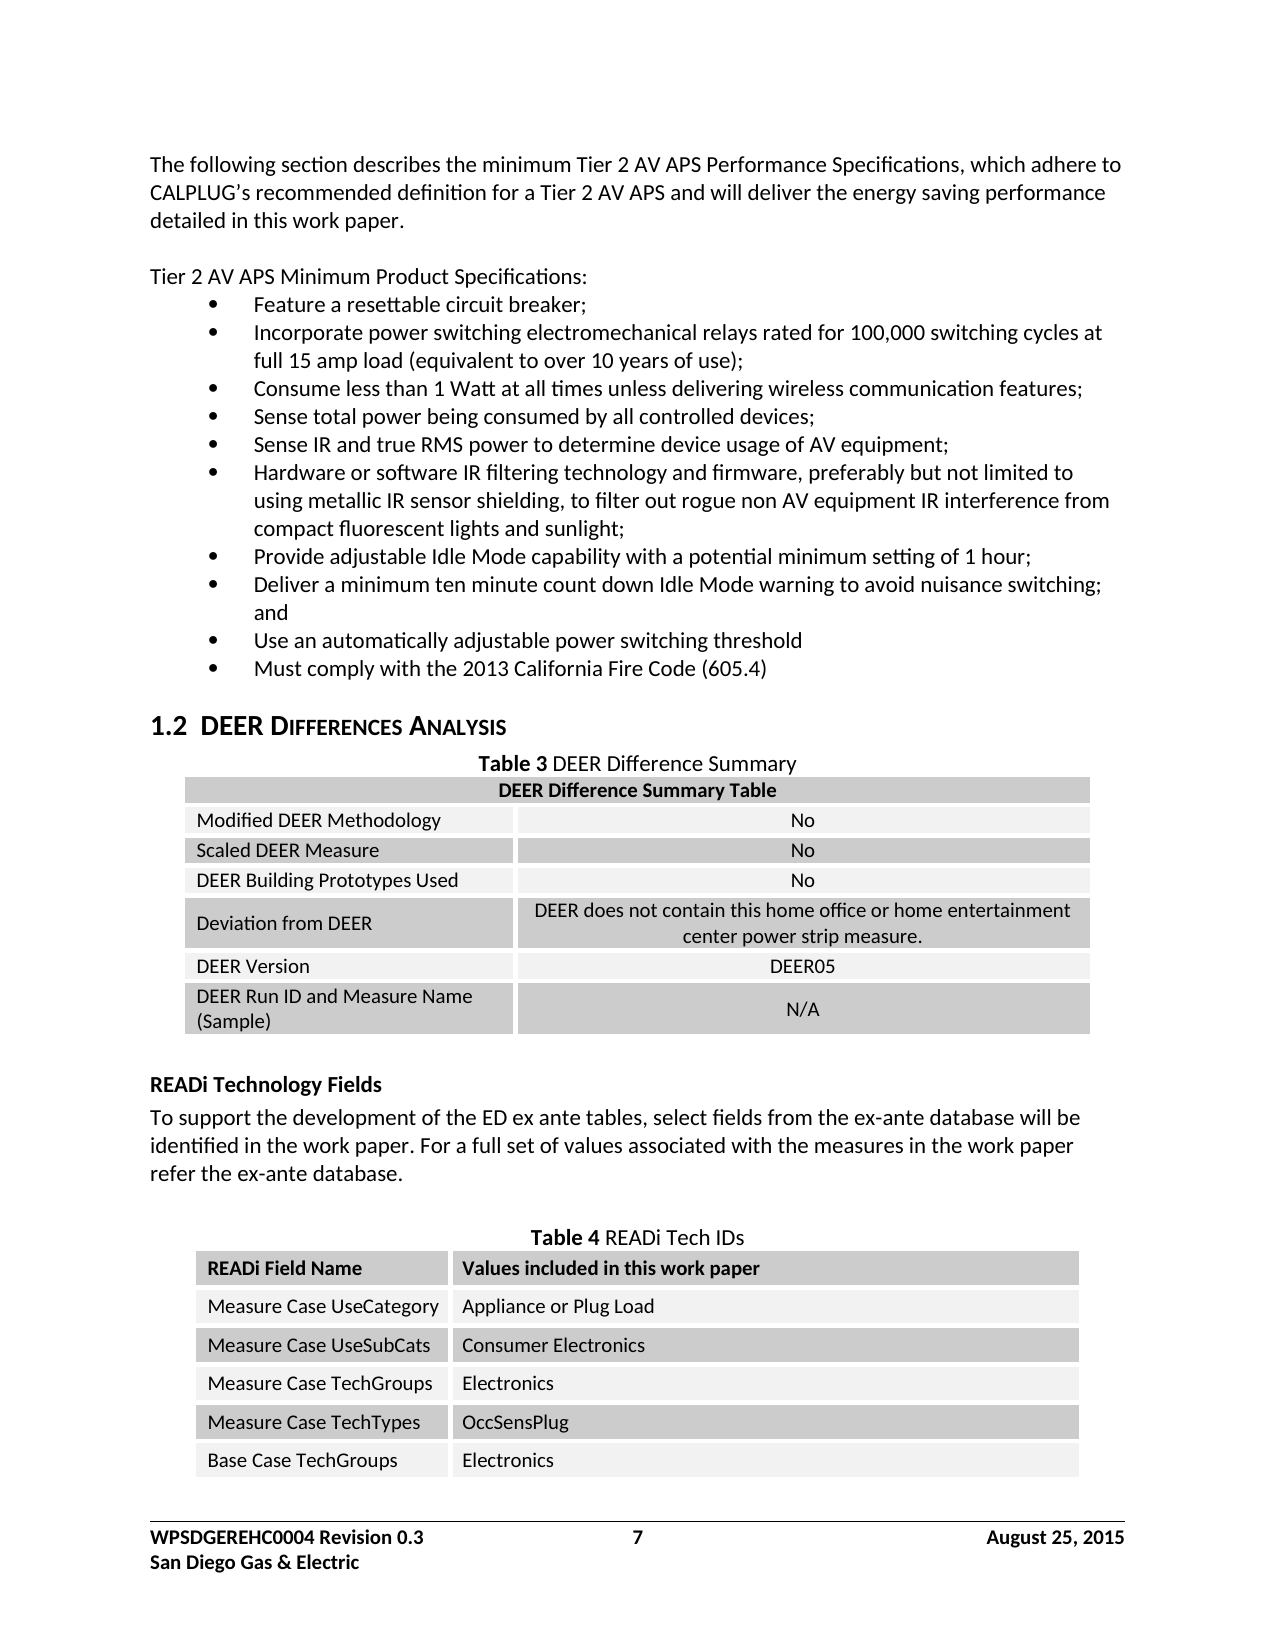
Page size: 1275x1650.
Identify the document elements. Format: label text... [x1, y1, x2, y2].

table_cell Electronics [453, 1367, 1079, 1400]
text The following section describes the minimum Tier 2 AV APS Performance Specifications, which adhere to CALPLUG’s recommended definition for a Tier 2 AV APS and will deliver the energy saving performance detailed in this work paper. [150, 150, 1125, 234]
table_cell Modified DEER Methodology [185, 807, 513, 833]
table_cell DEER Building Prototypes Used [185, 868, 513, 893]
list Use an automatically adjustable power switching threshold [209, 626, 1125, 654]
table_cell DEER does not contain this home office or home entertainment center power strip measure. [518, 898, 1090, 948]
text Tier 2 AV APS Minimum Product Specifications: [150, 262, 1125, 290]
table_cell No [518, 868, 1090, 893]
table_cell Deviation from DEER [185, 898, 513, 948]
table_cell OccSensPlug [453, 1405, 1079, 1439]
text To support the development of the ED ex ante tables, select fields from the ex-ante database will be identified in the work paper. For a full set of values associated with the measures in the work paper refer the ex-ante database. [150, 1103, 1125, 1187]
table_cell Measure Case TechTypes [196, 1405, 448, 1439]
list Consume less than 1 Watt at all times unless delivering wireless communication features; [209, 374, 1125, 402]
table_cell Measure Case UseCategory [196, 1290, 448, 1323]
list Provide adjustable Idle Mode capability with a potential minimum setting of 1 hour; [209, 542, 1125, 570]
list Hardware or software IR filtering technology and firmware, preferably but not limited to using metallic IR sensor shielding, to filter out rogue non AV equipment IR interference from compact fluorescent lights and sunlight; [209, 458, 1125, 542]
table_cell Base Case TechGroups [196, 1443, 448, 1477]
table_cell DEER Run ID and Measure Name (Sample) [185, 983, 513, 1034]
list Must comply with the 2013 California Fire Code (605.4) [209, 654, 1125, 682]
table_cell Measure Case UseSubCats [196, 1328, 448, 1362]
text READi Technology Fields [150, 1071, 1125, 1098]
list Sense total power being consumed by all controlled devices; [209, 402, 1125, 430]
table_cell N/A [518, 983, 1090, 1034]
table_cell No [518, 807, 1090, 833]
text Table 3 DEER Difference Summary [150, 749, 1125, 777]
table_cell Scaled DEER Measure [185, 838, 513, 863]
table_cell No [518, 838, 1090, 863]
table_cell Appliance or Plug Load [453, 1290, 1079, 1323]
list Sense IR and true RMS power to determine device usage of AV equipment; [209, 430, 1125, 458]
table_header Values included in this work paper [453, 1251, 1079, 1285]
table_cell Electronics [453, 1443, 1079, 1477]
table_header DEER Difference Summary Table [185, 777, 1090, 803]
table_cell Measure Case TechGroups [196, 1367, 448, 1400]
table_header READi Field Name [196, 1251, 448, 1285]
list Incorporate power switching electromechanical relays rated for 100,000 switching cycles at full 15 amp load (equivalent to over 10 years of use); [209, 318, 1125, 374]
table_cell DEER Version [185, 953, 513, 979]
table_cell DEER05 [518, 953, 1090, 979]
table_cell Consumer Electronics [453, 1328, 1079, 1362]
subtitle 1.2 DEER Differences Analysis [150, 707, 1125, 743]
text Table 4 READi Tech IDs [150, 1223, 1125, 1251]
list Deliver a minimum ten minute count down Idle Mode warning to avoid nuisance switching; and [209, 570, 1125, 626]
list Feature a resettable circuit breaker; [209, 290, 1125, 318]
